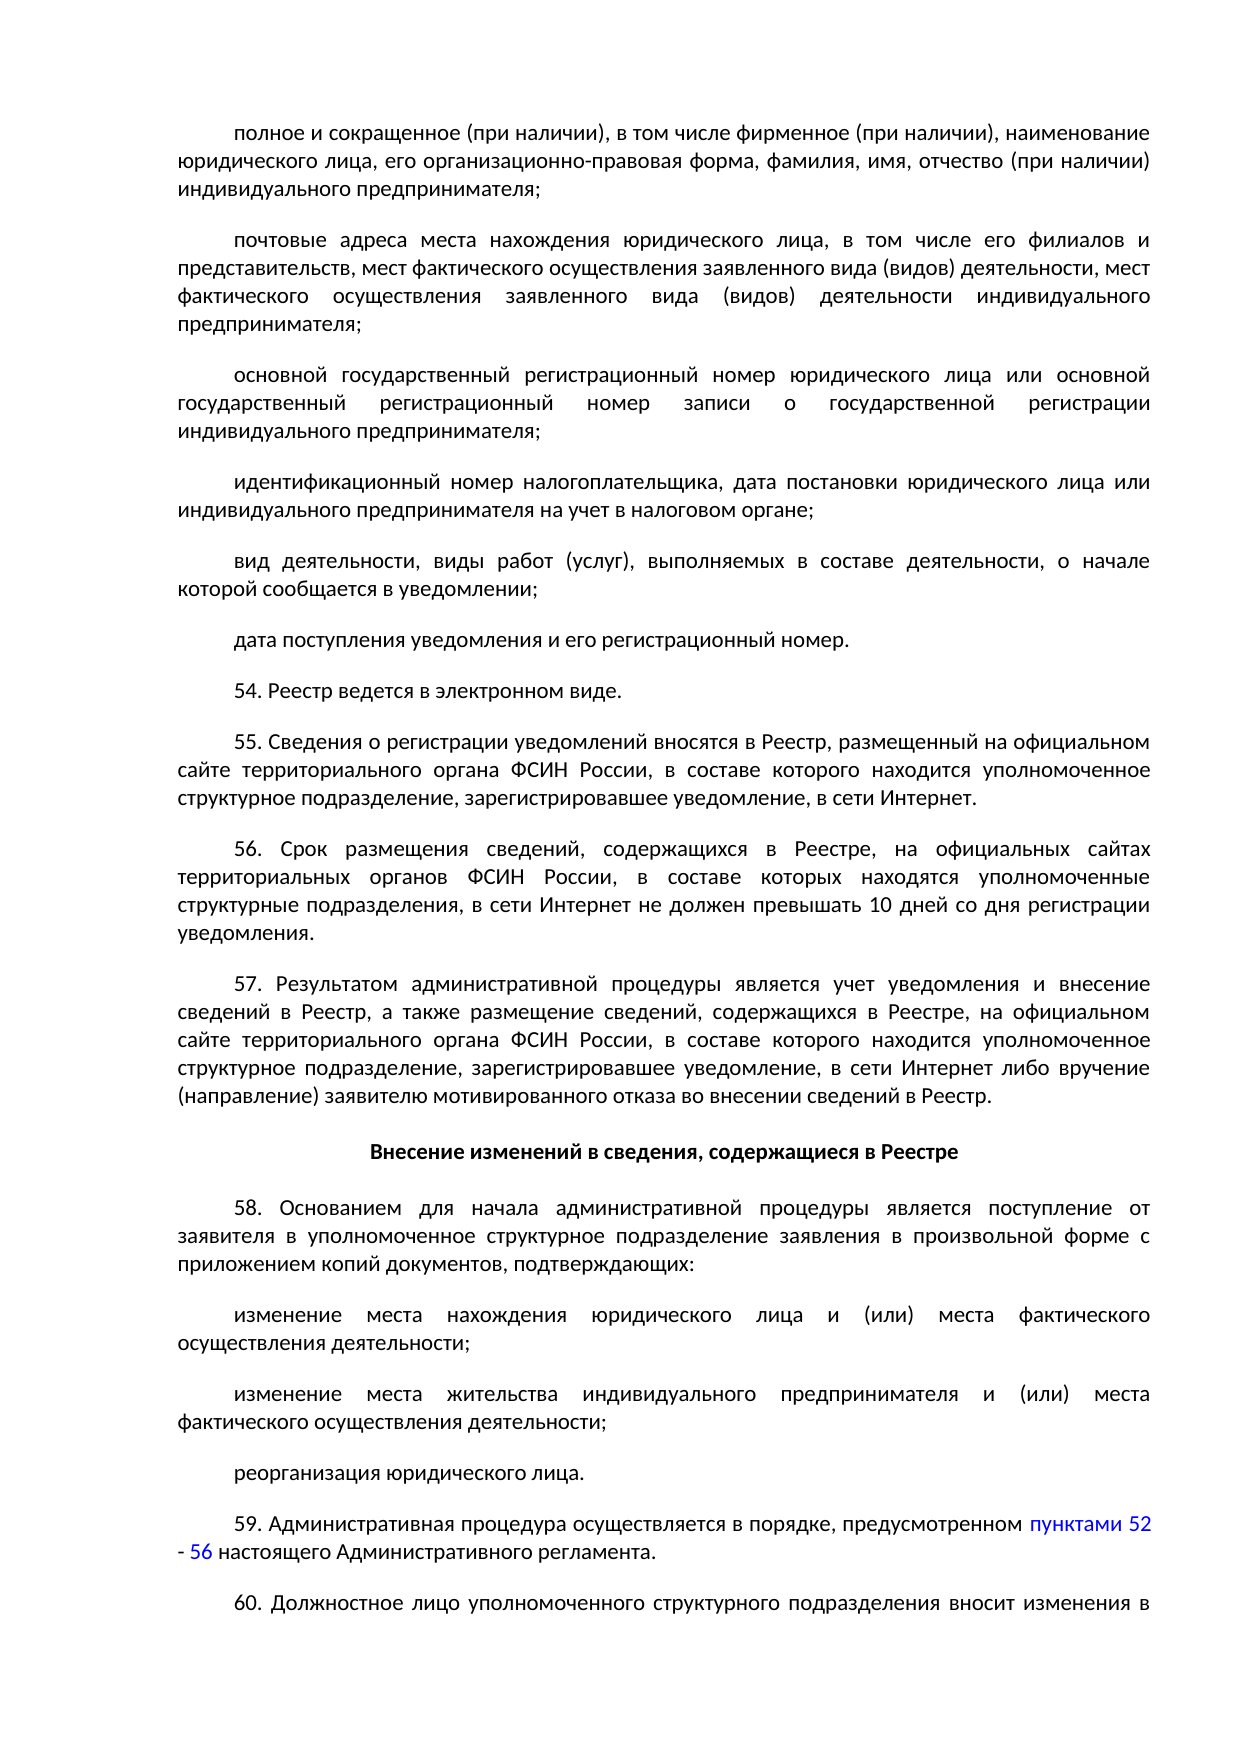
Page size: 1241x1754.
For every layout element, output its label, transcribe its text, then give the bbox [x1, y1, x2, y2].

text вид деятельности, виды работ (услуг), выполняемых в составе деятельности, о начале которой сообщается в уведомлении; [177, 546, 1152, 602]
text 55. Сведения о регистрации уведомлений вносятся в Реестр, размещенный на официальном сайте территориального органа ФСИН России, в составе которого находится уполномоченное структурное подразделение, зарегистрировавшее уведомление, в сети Интернет. [177, 727, 1152, 811]
text 58. Основанием для начала административной процедуры является поступление от заявителя в уполномоченное структурное подразделение заявления в произвольной форме с приложением копий документов, подтверждающих: [177, 1193, 1152, 1277]
text 54. Реестр ведется в электронном виде. [177, 676, 1152, 704]
text дата поступления уведомления и его регистрационный номер. [177, 625, 1152, 653]
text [177, 1588, 1152, 1616]
text основной государственный регистрационный номер юридического лица или основной государственный регистрационный номер записи о государственной регистрации индивидуального предпринимателя; [177, 360, 1152, 444]
title Внесение изменений в сведения, содержащиеся в Реестре [177, 1137, 1152, 1165]
text 57. Результатом административной процедуры является учет уведомления и внесение сведений в Реестр, а также размещение сведений, содержащихся в Реестре, на официальном сайте территориального органа ФСИН России, в составе которого находится уполномоченное структурное подразделение, зарегистрировавшее уведомление, в сети Интернет либо вручение (направление) заявителю мотивированного отказа во внесении сведений в Реестр. [177, 969, 1152, 1109]
text почтовые адреса места нахождения юридического лица, в том числе его филиалов и представительств, мест фактического осуществления заявленного вида (видов) деятельности, мест фактического осуществления заявленного вида (видов) деятельности индивидуального предпринимателя; [177, 225, 1152, 337]
text полное и сокращенное (при наличии), в том числе фирменное (при наличии), наименование юридического лица, его организационно-правовая форма, фамилия, имя, отчество (при наличии) индивидуального предпринимателя; [177, 118, 1152, 202]
text изменение места жительства индивидуального предпринимателя и (или) места фактического осуществления деятельности; [177, 1379, 1152, 1435]
text 59. Административная процедура осуществляется в порядке, предусмотренном пунктами 52 - 56 настоящего Административного регламента. [177, 1509, 1152, 1565]
text идентификационный номер налогоплательщика, дата постановки юридического лица или индивидуального предпринимателя на учет в налоговом органе; [177, 467, 1152, 523]
text реорганизация юридического лица. [177, 1458, 1152, 1486]
text изменение места нахождения юридического лица и (или) места фактического осуществления деятельности; [177, 1300, 1152, 1356]
text 56. Срок размещения сведений, содержащихся в Реестре, на официальных сайтах территориальных органов ФСИН России, в составе которых находятся уполномоченные структурные подразделения, в сети Интернет не должен превышать 10 дней со дня регистрации уведомления. [177, 834, 1152, 946]
